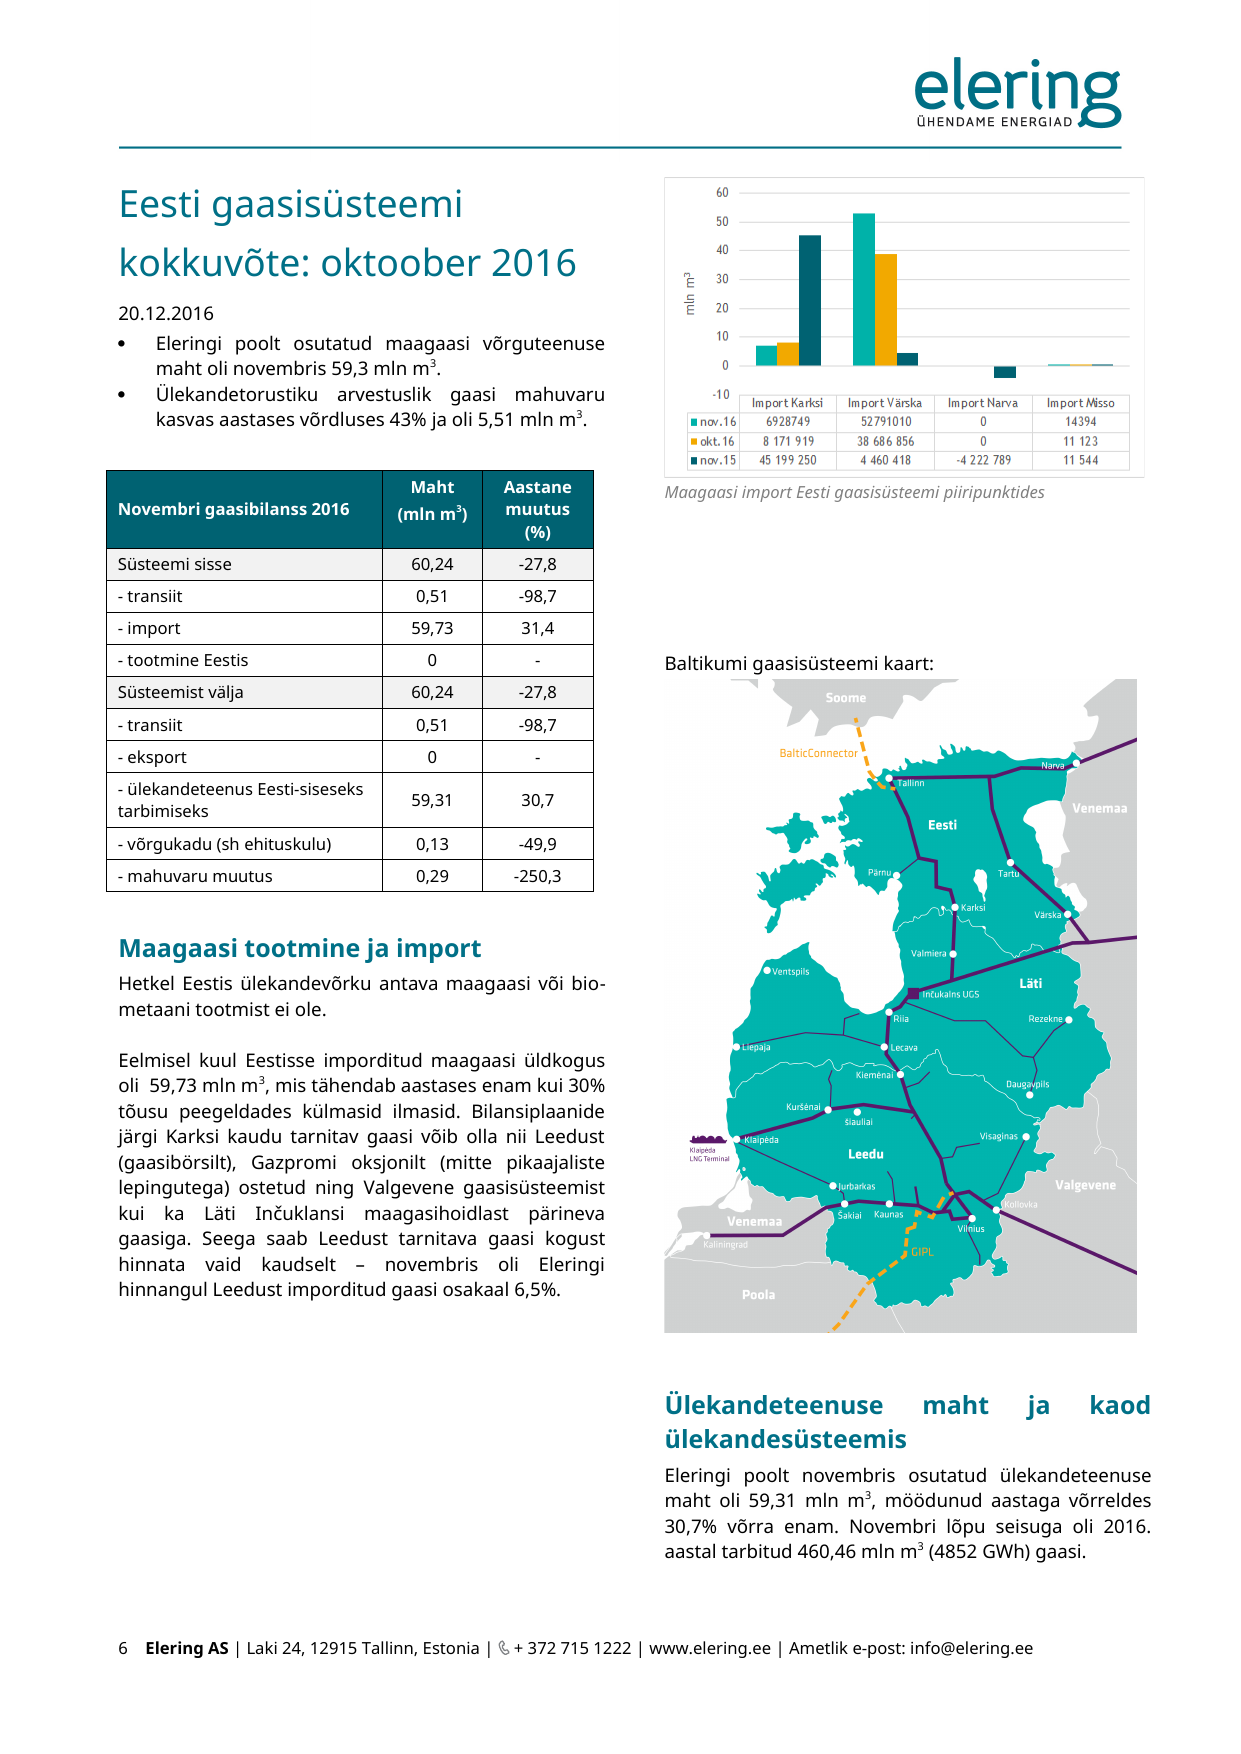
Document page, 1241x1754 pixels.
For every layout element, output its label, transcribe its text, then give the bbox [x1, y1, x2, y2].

table_cell 60,24 [383, 677, 482, 708]
table_cell 30,7 [483, 773, 593, 827]
table_cell -27,8 [483, 549, 593, 580]
table_cell Süsteemi sisse [107, 549, 382, 580]
table_cell - mahuvaru muutus [107, 860, 382, 891]
table_cell 0 [383, 645, 482, 676]
picture [1, 0, 1239, 162]
text Maagaasi import Eesti gaasisüsteemi piiripunktides [664, 481, 1152, 504]
table_cell - transiit [107, 709, 382, 740]
list Eleringi poolt osutatud maagaasi võrguteenuse maht oli novembris 59,3 mln m3. [118, 330, 605, 381]
table_cell 0,29 [383, 860, 482, 891]
table_cell - eksport [107, 741, 382, 772]
subtitle Maagaasi tootmine ja import [118, 930, 605, 964]
table_cell 60,24 [383, 549, 482, 580]
table_cell - transiit [107, 581, 382, 612]
table_header Maht (mln m3) [383, 471, 482, 548]
table_header Novembri gaasibilanss 2016 [107, 471, 382, 548]
picture [664, 177, 1145, 478]
table_cell -250,3 [483, 860, 593, 891]
table_cell 0,51 [383, 581, 482, 612]
table_cell 59,73 [383, 613, 482, 644]
table_cell - import [107, 613, 382, 644]
subtitle Ülekandeteenuse maht ja kaod ülekandesüsteemis [664, 1387, 1152, 1456]
text Hetkel Eestis ülekandevõrku antava maagaasi või biometaani tootmist ei ole. [118, 971, 605, 1022]
subtitle Eesti gaasisüsteemi kokkuvõte: oktoober 2016 [118, 177, 605, 287]
table_cell - tootmine Eestis [107, 645, 382, 676]
table_cell - [483, 645, 593, 676]
table_cell - ülekandeteenus Eesti-siseseks tarbimiseks [107, 773, 382, 827]
table_cell 0,51 [383, 709, 482, 740]
table_cell - [483, 741, 593, 772]
text 20.12.2016 [118, 301, 605, 326]
picture [664, 679, 1137, 1333]
list Ülekandetorustiku arvestuslik gaasi mahuvaru kasvas aastases võrdluses 43% ja oli 5,51 mln m3. [118, 381, 605, 432]
text Eelmisel kuul Eestisse imporditud maagaasi üldkogus oli 59,73 mln m3, mis tähendab aastases enam kui 30% tõusu peegeldades külmasid ilmasid. Bilansiplaanide järgi Karksi kaudu tarnitav gaasi võib olla nii Leedust (gaasibörsilt), Gazpromi oksjonilt (mitte pikaajaliste lepingutega) ostetud ning Valgevene gaasisüsteemist kui ka Läti Inčuklansi maagasihoidlast pärineva gaasiga. Seega saab Leedust tarnitava gaasi kogust hinnata vaid kaudselt – novembris oli Eleringi hinnangul Leedust imporditud gaasi osakaal 6,5%. [118, 1047, 605, 1302]
text Baltikumi gaasisüsteemi kaart: [664, 650, 1152, 676]
table_cell -49,9 [483, 828, 593, 859]
table_cell -98,7 [483, 709, 593, 740]
table_cell 0 [383, 741, 482, 772]
table_cell 59,31 [383, 773, 482, 827]
table_cell 0,13 [383, 828, 482, 859]
text Eleringi poolt novembris osutatud ülekandeteenuse maht oli 59,31 mln m3, möödunud aastaga võrreldes 30,7% võrra enam. Novembri lõpu seisuga oli 2016. aastal tarbitud 460,46 mln m3 (4852 GWh) gaasi. [664, 1462, 1152, 1564]
table_header Aastane muutus (%) [483, 471, 593, 548]
table_cell 31,4 [483, 613, 593, 644]
table_cell -98,7 [483, 581, 593, 612]
table_cell Süsteemist välja [107, 677, 382, 708]
table_cell - võrgukadu (sh ehituskulu) [107, 828, 382, 859]
table_cell -27,8 [483, 677, 593, 708]
